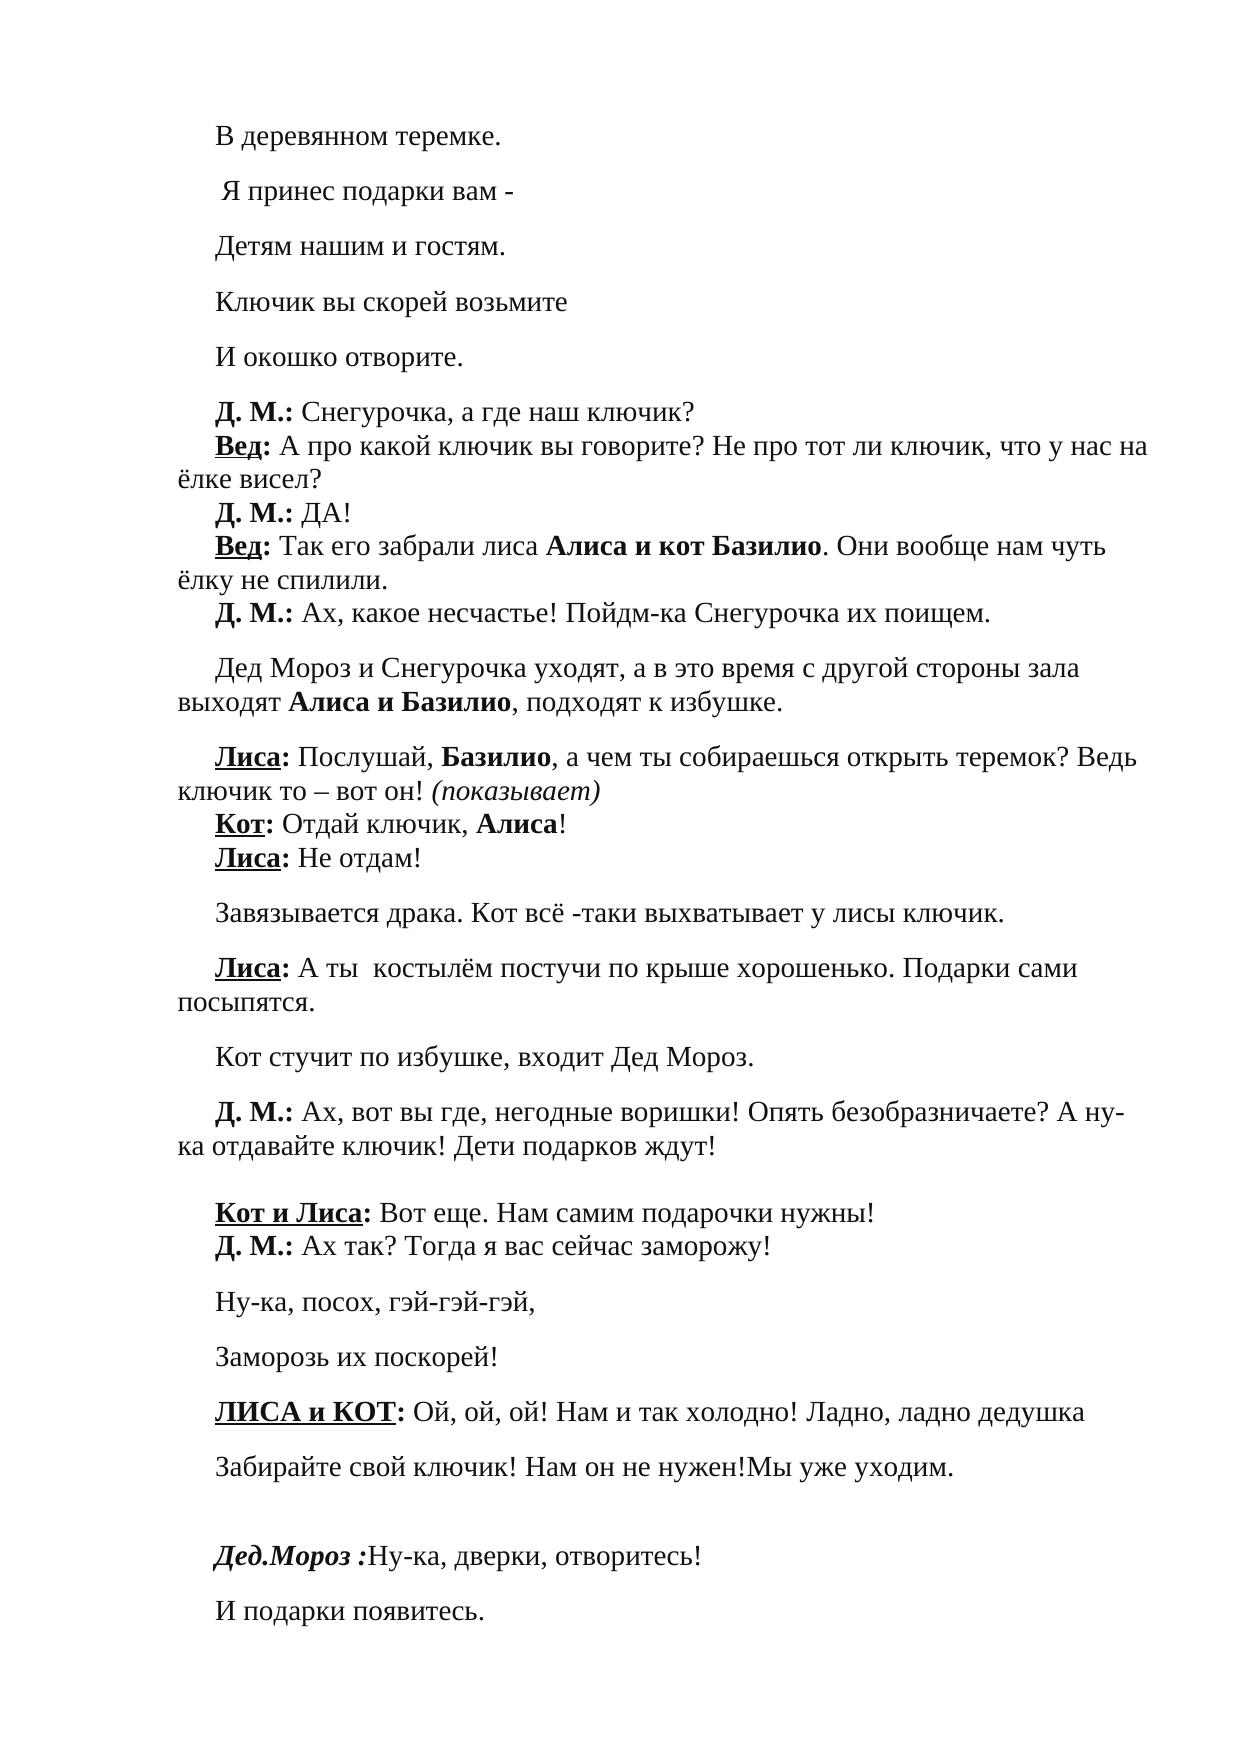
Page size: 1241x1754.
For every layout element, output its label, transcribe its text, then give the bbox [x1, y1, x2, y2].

text Детям нашим и гостям. [177, 228, 1152, 262]
text Дед Мороз и Снегурочка уходят, а в это время с другой стороны зала выходят Алиса и Базилио, подходят к избушке. [177, 651, 1152, 718]
text Д. М.: ДА! [177, 495, 1152, 528]
text Завязывается драка. Кот всё -таки выхватывает у лисы ключик. [177, 895, 1152, 929]
text Дед.Мороз :Ну-ка, дверки, отворитесь! [177, 1538, 1152, 1572]
text Забирайте свой ключик! Нам он не нужен!Мы уже уходим. [177, 1449, 1152, 1483]
text И окошко отворите. [177, 339, 1152, 372]
text Д. М.: Ах, какое несчастье! Пойдм-ка Снегурочка их поищем. [177, 595, 1152, 629]
text Я принес подарки вам - [177, 173, 1152, 207]
text Кот стучит по избушке, входит Дед Мороз. [177, 1039, 1152, 1073]
text Ну-ка, посох, гэй-гэй-гэй, [177, 1284, 1152, 1317]
text Лиса: Не отдам! [177, 840, 1152, 873]
text В деревянном теремке. [177, 118, 1152, 152]
text Вед: Так его забрали лиса Алиса и кот Базилио. Они вообще нам чуть ёлку не спилили. [177, 528, 1152, 595]
text Кот и Лиса: Вот еще. Нам самим подарочки нужны! [177, 1195, 1152, 1228]
text Кот: Отдай ключик, Алиса! [177, 806, 1152, 840]
text Д. М.: Снегурочка, а где наш ключик? [177, 394, 1152, 428]
text И подарки появитесь. [177, 1593, 1152, 1627]
text Лиса: Послушай, Базилио, а чем ты собираешься открыть теремок? Ведь ключик то – вот он! (показывает) [177, 739, 1152, 806]
text ЛИСА и КОТ: Ой, ой, ой! Нам и так холодно! Ладно, ладно дедушка [177, 1394, 1152, 1428]
text Д. М.: Ах, вот вы где, негодные воришки! Опять безобразничаете? А ну-ка отдавайте ключик! Дети подарков ждут! [177, 1094, 1152, 1161]
text Заморозь их поскорей! [177, 1339, 1152, 1372]
text Д. М.: Ах так? Тогда я вас сейчас заморожу! [177, 1228, 1152, 1262]
text Лиса: А ты костылём постучи по крыше хорошенько. Подарки сами посыпятся. [177, 950, 1152, 1017]
text Вед: А про какой ключик вы говорите? Не про тот ли ключик, что у нас на ёлке висел? [177, 428, 1152, 495]
text Ключик вы скорей возьмите [177, 284, 1152, 317]
